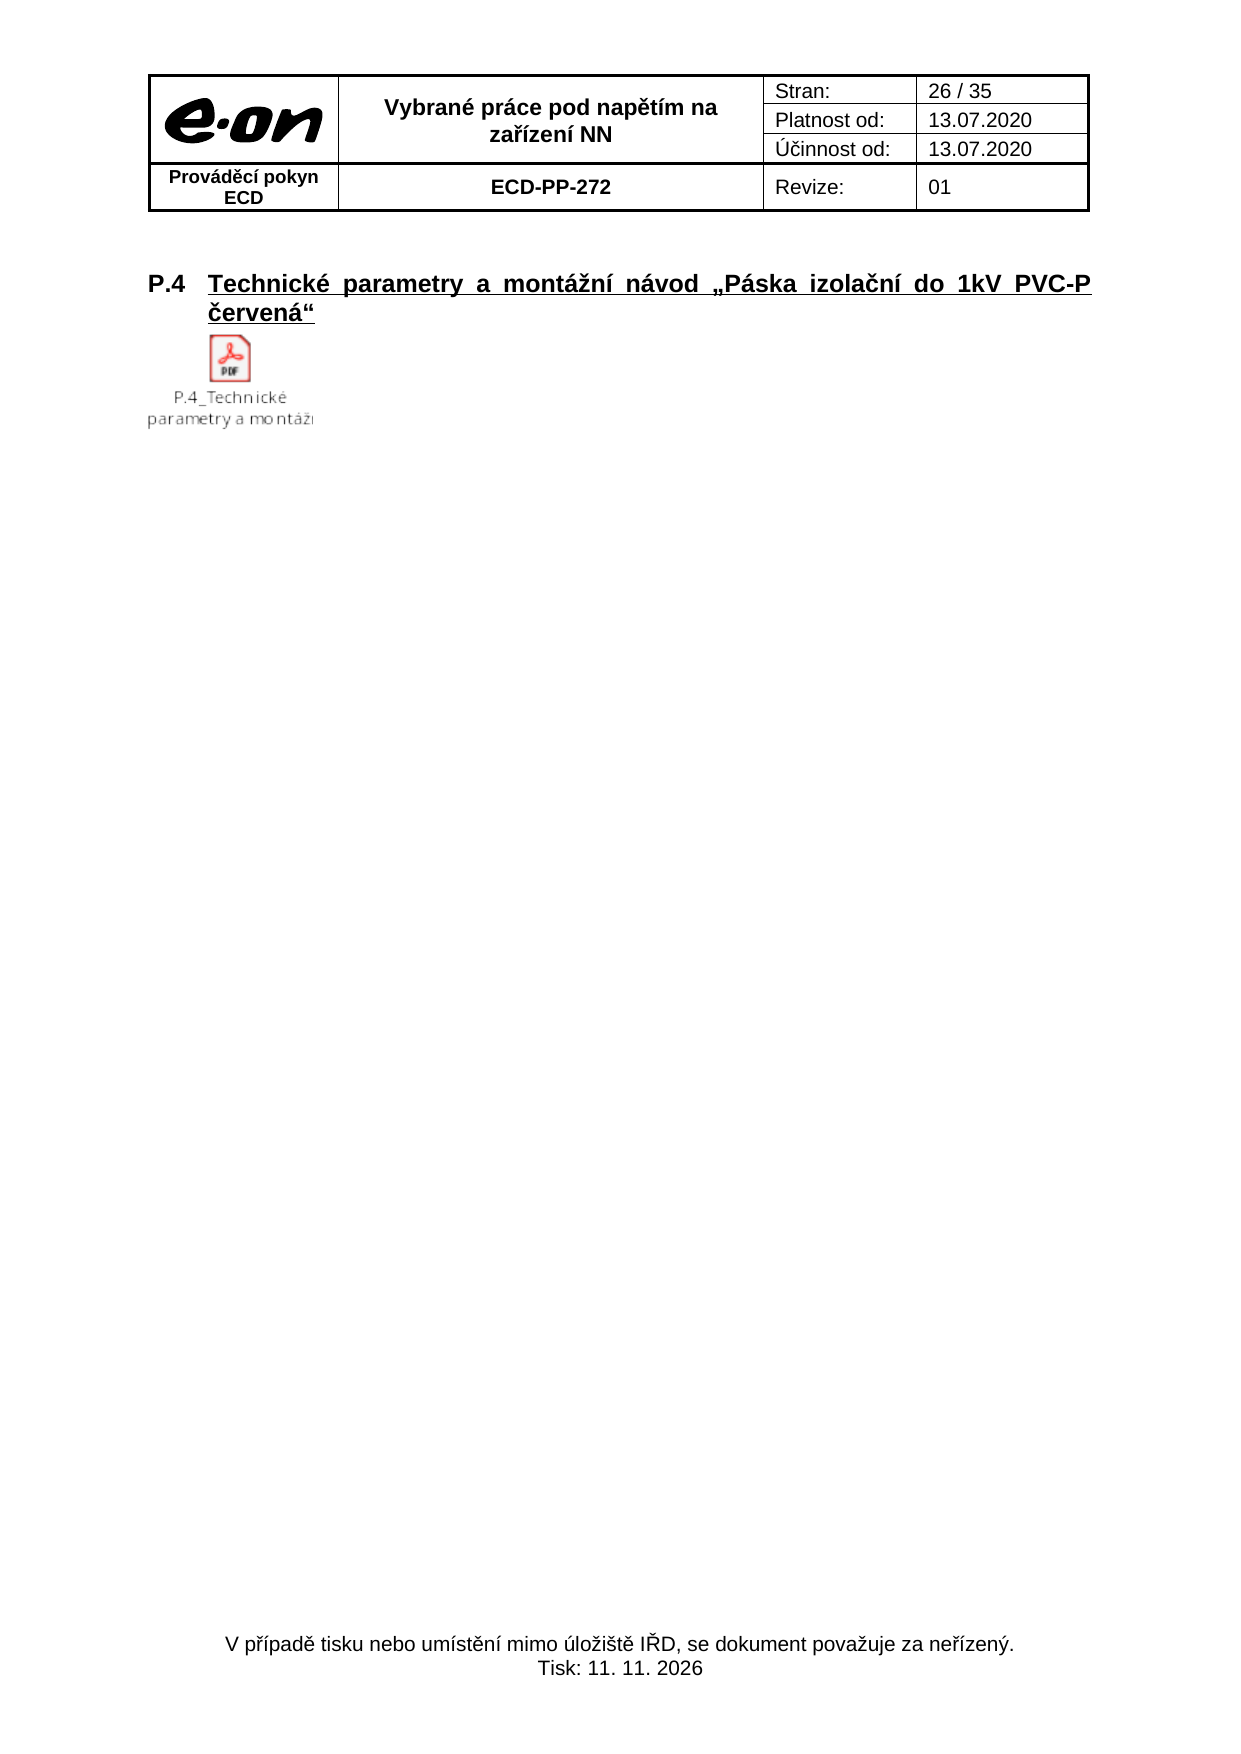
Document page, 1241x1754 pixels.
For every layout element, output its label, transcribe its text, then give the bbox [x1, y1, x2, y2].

text Technické parametry a montážní návod „Páska izolační do 1kV PVC-P červená“ [148, 269, 1092, 326]
